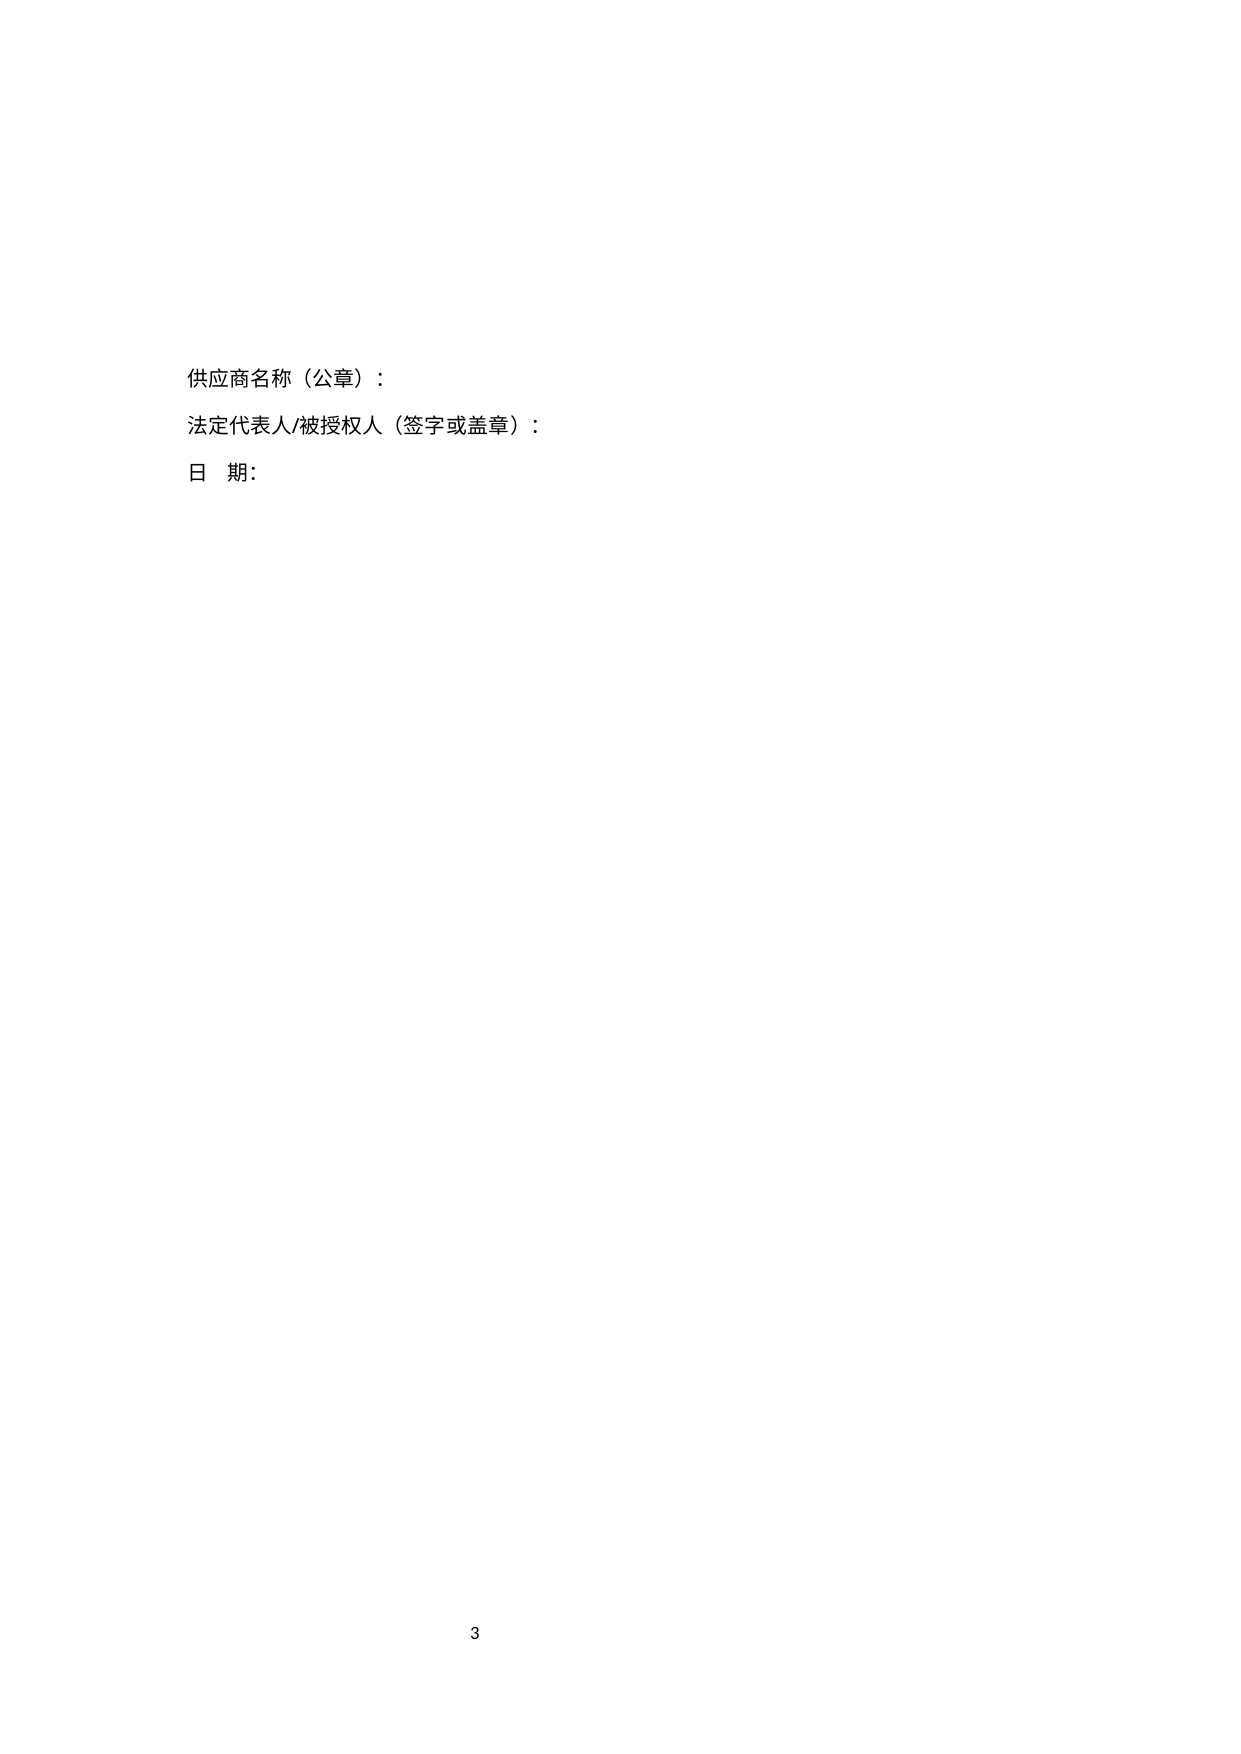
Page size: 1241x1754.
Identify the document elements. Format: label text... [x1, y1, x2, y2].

text 法定代表人/被授权人（签字或盖章）： [187, 409, 1053, 441]
text 供应商名称（公章）： [187, 361, 1053, 394]
text 日 期： [187, 456, 1053, 487]
